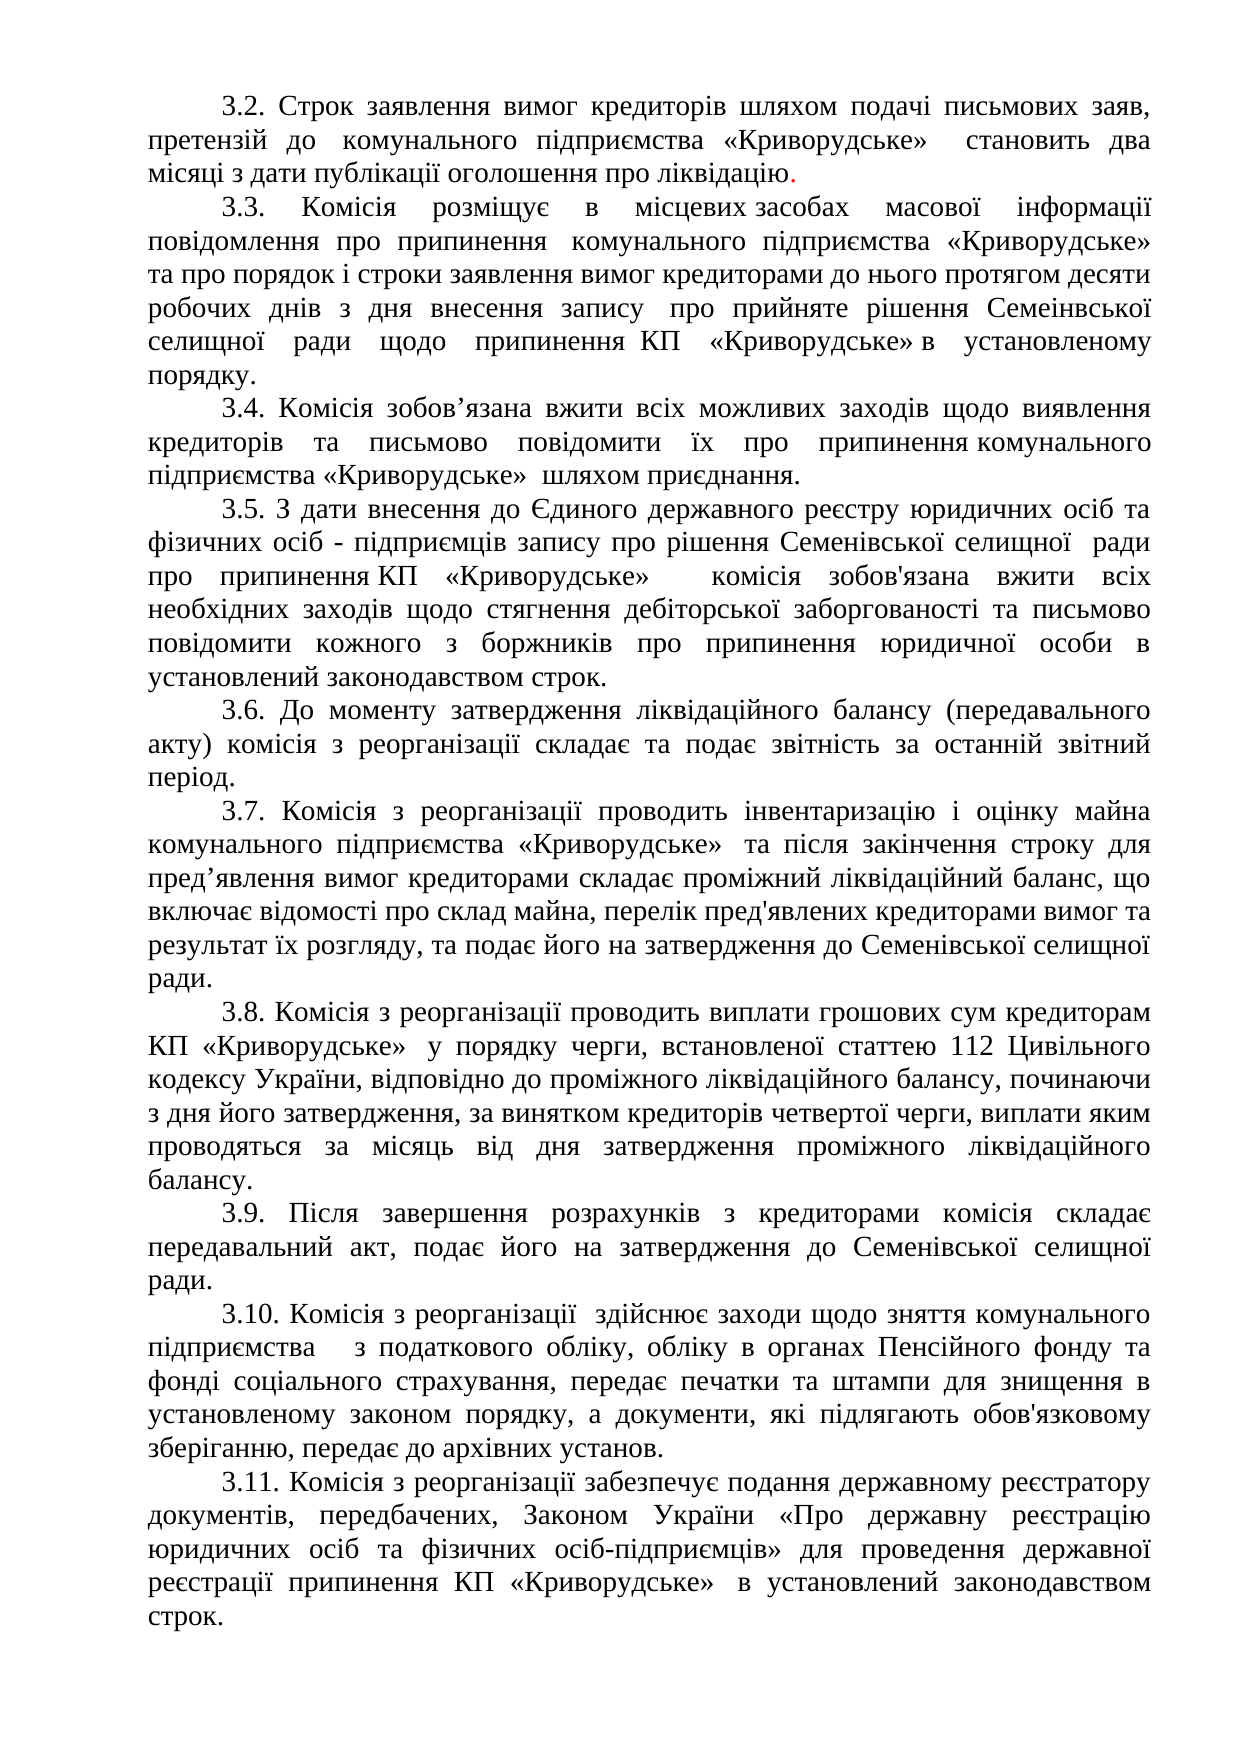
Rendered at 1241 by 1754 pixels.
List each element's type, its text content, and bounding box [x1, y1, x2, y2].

text 3.2. Строк заявлення вимог кредиторів шляхом подачі письмових заяв, претензій до комунального підприємства «Криворудське» становить два місяці з дати публікації оголошення про ліквідацію. [148, 88, 1152, 189]
text 3.4. Комісія зобов’язана вжити всіх можливих заходів щодо виявлення кредиторів та письмово повідомити їх про припинення комунального підприємства «Криворудське» шляхом приєднання. [148, 390, 1152, 491]
text 3.8. Комісія з реорганізації проводить виплати грошових сум кредиторам КП «Криворудське» у порядку черги, встановленої статтею 112 Цивільного кодексу України, відповідно до проміжного ліквідаційного балансу, починаючи з дня його затвердження, за винятком кредиторів четвертої черги, виплати яким проводяться за місяць від дня затвердження проміжного ліквідаційного балансу. [148, 994, 1152, 1195]
text 3.9. Після завершення розрахунків з кредиторами комісія складає передавальний акт, подає його на затвердження до Семенівської селищної ради. [148, 1195, 1152, 1296]
text 3.10. Комісія з реорганізації здійснює заходи щодо зняття комунального підприємства з податкового обліку, обліку в органах Пенсійного фонду та фонді соціального страхування, передає печатки та штампи для знищення в установленому законом порядку, а документи, які підлягають обов'язковому зберіганню, передає до архівних установ. [148, 1296, 1152, 1464]
text 3.11. Комісія з реорганізації забезпечує подання державному реєстратору документів, передбачених, Законом України «Про державну реєстрацію юридичних осіб та фізичних осіб-підприємців» для проведення державної реєстрації припинення КП «Криворудське» в установлений законодавством строк. [148, 1464, 1152, 1631]
text 3.3. Комісія розміщує в місцевих засобах масової інформації повідомлення про припинення комунального підприємства «Криворудське» та про порядок і строки заявлення вимог кредиторами до нього протягом десяти робочих днів з дня внесення запису про прийняте рішення Семеінвської селищної ради щодо припинення КП «Криворудське» в установленому порядку. [148, 189, 1152, 390]
text 3.6. До моменту затвердження ліквідаційного балансу (передавального акту) комісія з реорганізації складає та подає звітність за останній звітний період. [148, 692, 1152, 793]
text 3.5. З дати внесення до Єдиного державного реєстру юридичних осіб та фізичних осіб - підприємців запису про рішення Семенівської селищної ради про припинення КП «Криворудське» комісія зобов'язана вжити всіх необхідних заходів щодо стягнення дебіторської заборгованості та письмово повідомити кожного з боржників про припинення юридичної особи в установлений законодавством строк. [148, 491, 1152, 692]
text 3.7. Комісія з реорганізації проводить інвентаризацію і оцінку майна комунального підприємства «Криворудське» та після закінчення строку для пред’явлення вимог кредиторами складає проміжний ліквідаційний баланс, що включає відомості про склад майна, перелік пред'явлених кредиторами вимог та результат їх розгляду, та подає його на затвердження до Семенівської селищної ради. [148, 793, 1152, 994]
